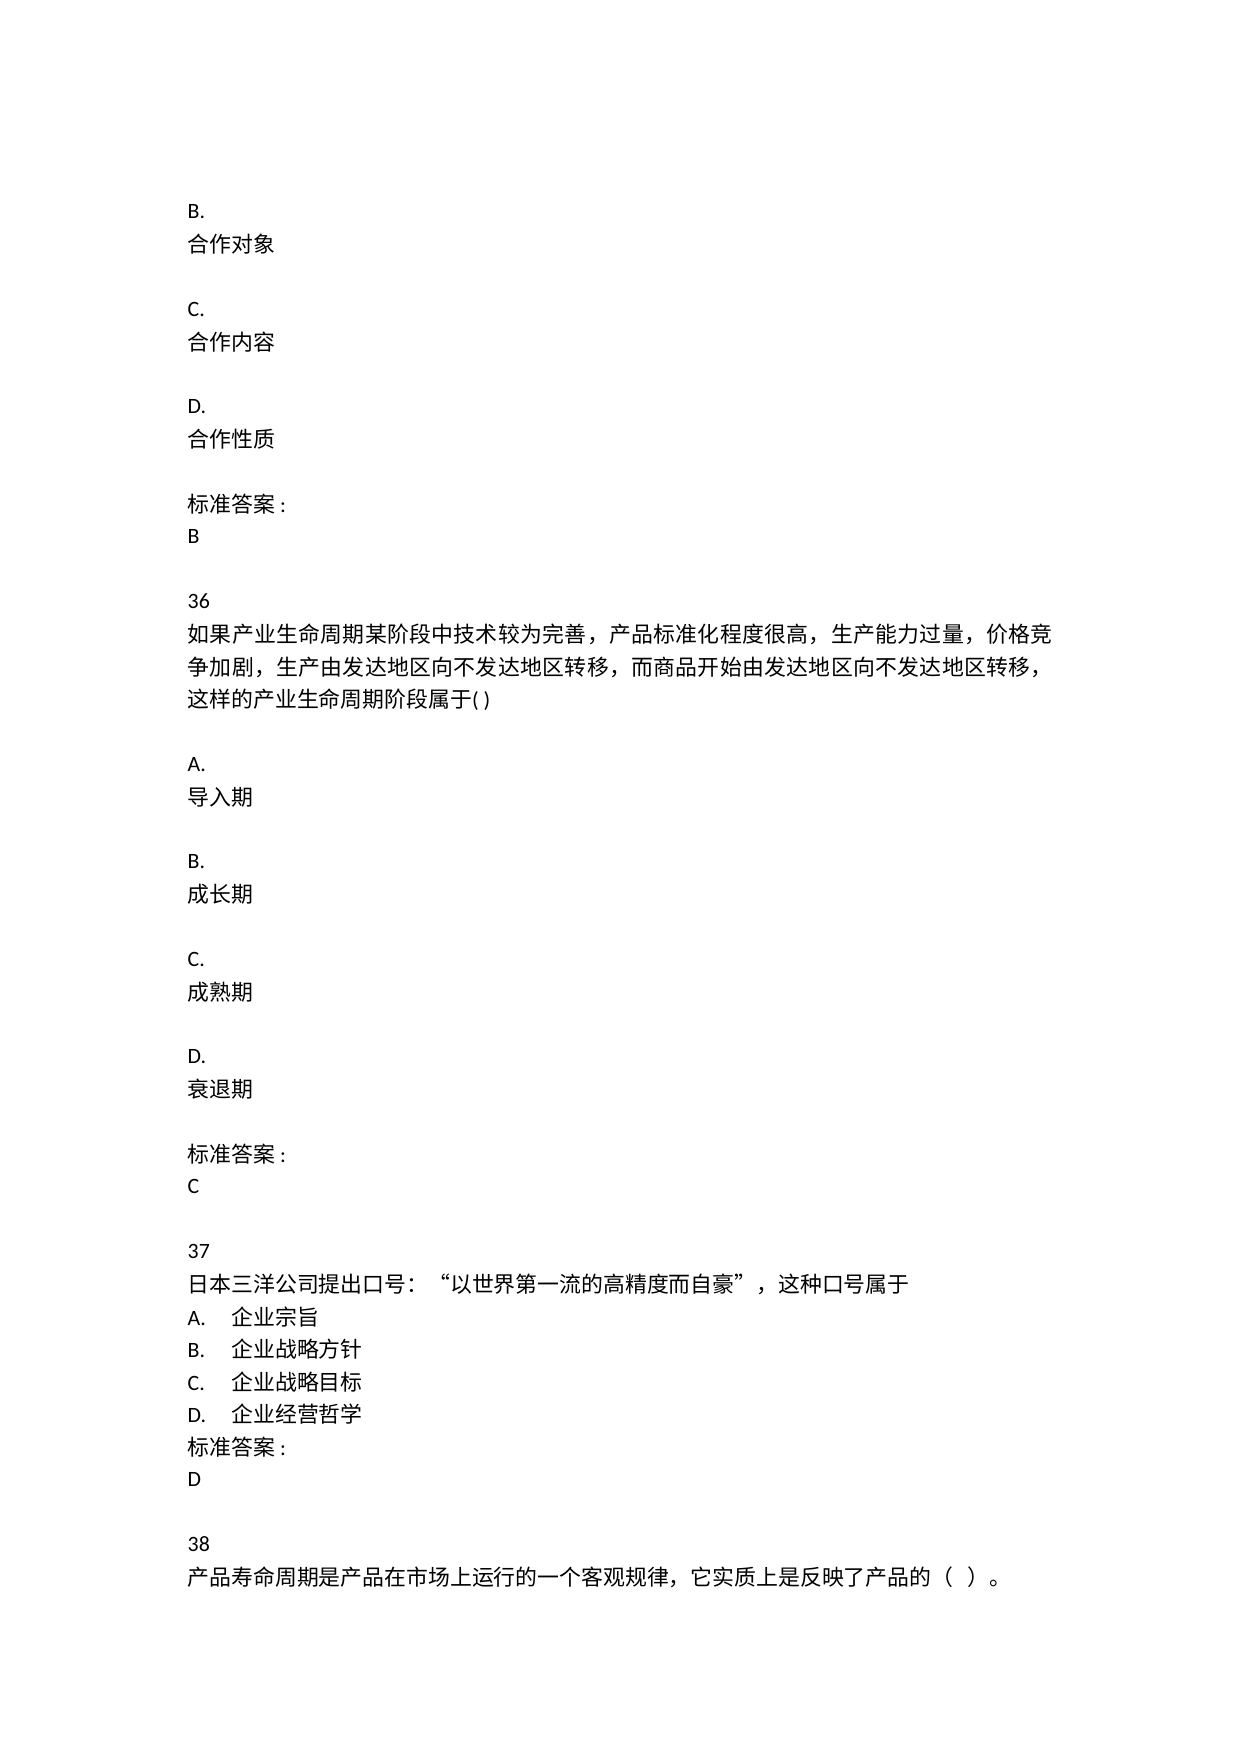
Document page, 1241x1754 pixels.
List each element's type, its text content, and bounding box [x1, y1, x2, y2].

text A. [187, 747, 1053, 779]
text C. [187, 292, 1053, 324]
text 合作性质 [187, 422, 1053, 454]
text C. [187, 942, 1053, 974]
text 产品寿命周期是产品在市场上运行的一个客观规律，它实质上是反映了产品的（ ）。 [187, 1559, 1053, 1592]
text C. 企业战略目标 [187, 1364, 1053, 1397]
text B. [187, 194, 1053, 227]
text D. [187, 389, 1053, 422]
text C [187, 1169, 1053, 1202]
text 合作对象 [187, 227, 1053, 259]
text B. [187, 844, 1053, 877]
text 37 [187, 1234, 1053, 1267]
text 成熟期 [187, 974, 1053, 1007]
text 38 [187, 1527, 1053, 1559]
text 标准答案 : [187, 487, 1053, 519]
text 导入期 [187, 779, 1053, 812]
text D [187, 1462, 1053, 1494]
text D. 企业经营哲学 [187, 1397, 1053, 1429]
text B. 企业战略方针 [187, 1332, 1053, 1364]
text B [187, 519, 1053, 552]
text 成长期 [187, 877, 1053, 909]
text 衰退期 [187, 1072, 1053, 1104]
text D. [187, 1039, 1053, 1072]
text 日本三洋公司提出口号：“以世界第一流的高精度而自豪”，这种口号属于 [187, 1267, 1053, 1299]
text 36 [187, 584, 1053, 617]
text 标准答案 : [187, 1137, 1053, 1169]
text A. 企业宗旨 [187, 1299, 1053, 1332]
text 如果产业生命周期某阶段中技术较为完善，产品标准化程度很高，生产能力过量，价格竞争加剧，生产由发达地区向不发达地区转移，而商品开始由发达地区向不发达地区转移，这样的产业生命周期阶段属于( ) [187, 617, 1053, 714]
text 标准答案 : [187, 1429, 1053, 1462]
text 合作内容 [187, 324, 1053, 357]
